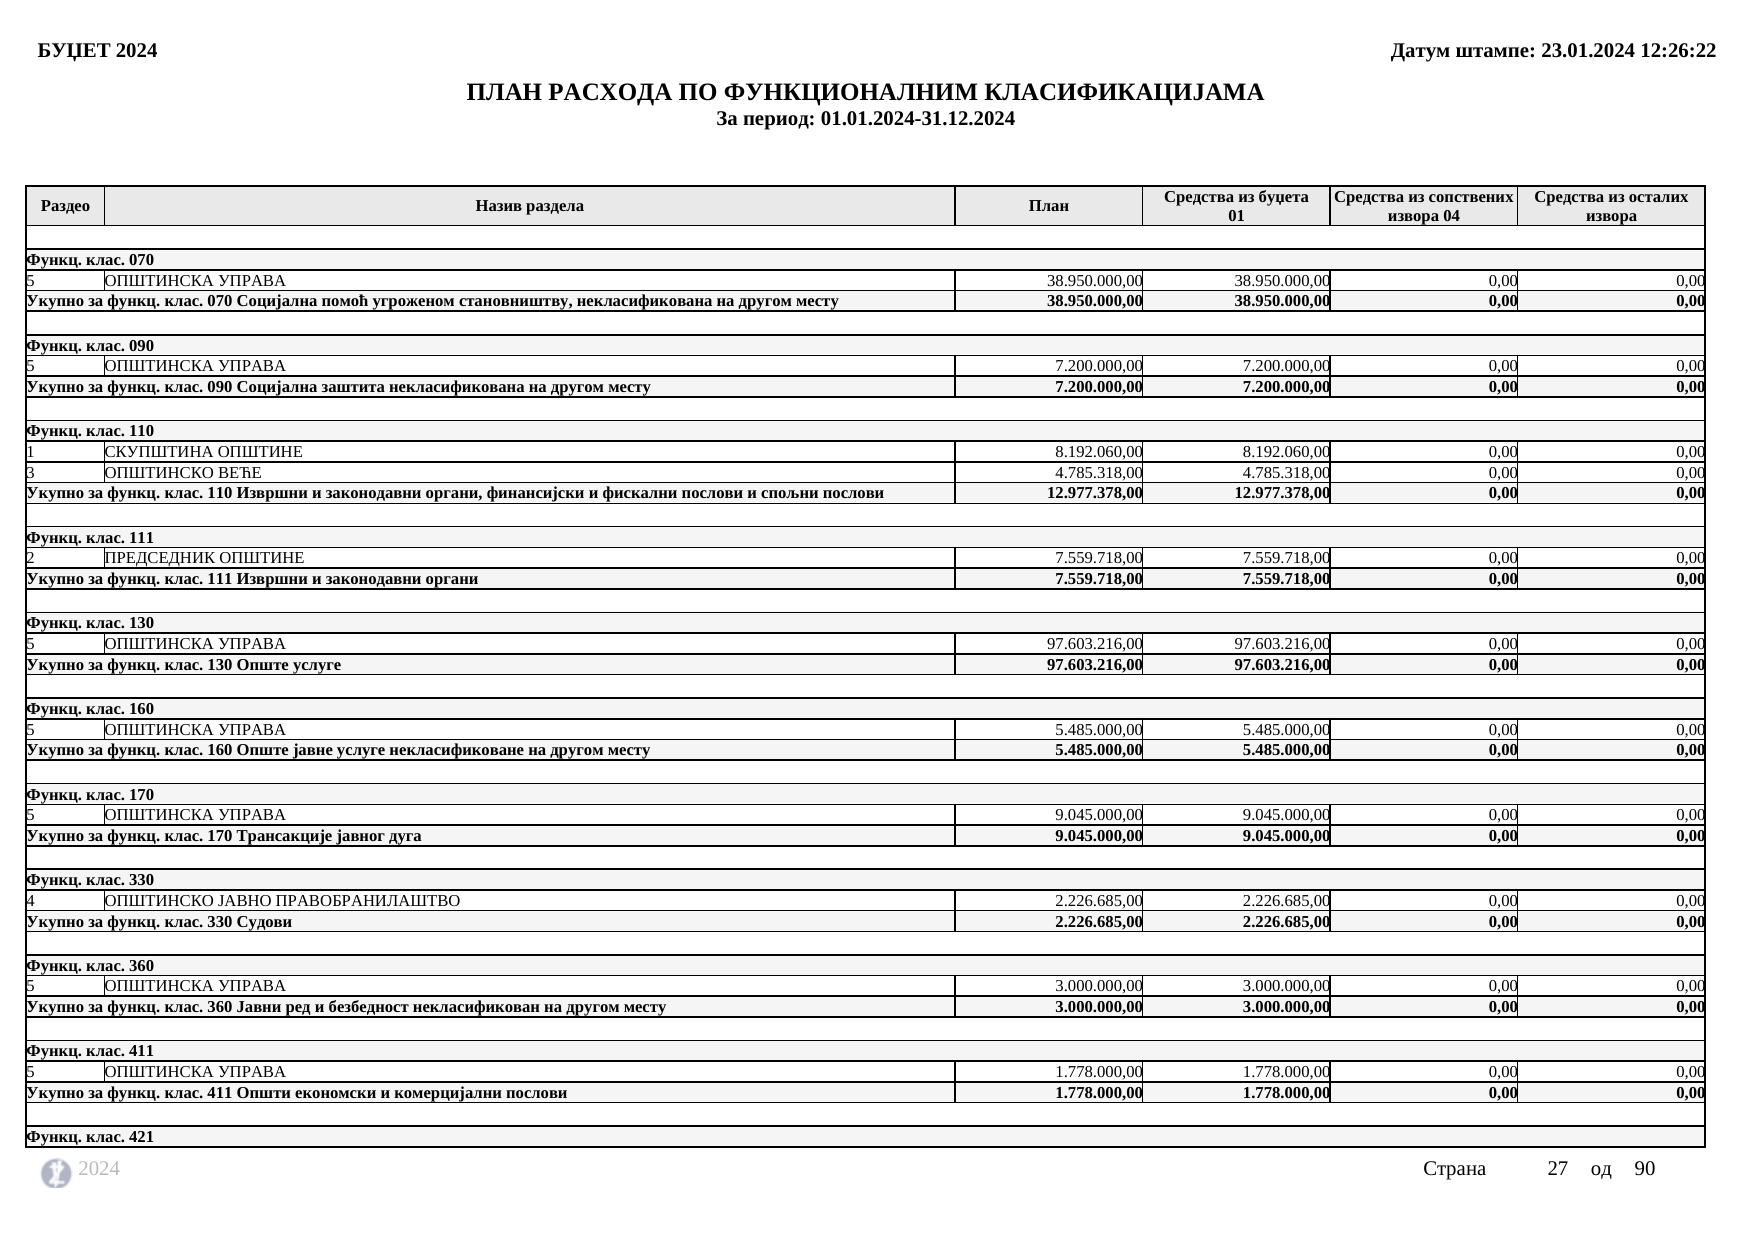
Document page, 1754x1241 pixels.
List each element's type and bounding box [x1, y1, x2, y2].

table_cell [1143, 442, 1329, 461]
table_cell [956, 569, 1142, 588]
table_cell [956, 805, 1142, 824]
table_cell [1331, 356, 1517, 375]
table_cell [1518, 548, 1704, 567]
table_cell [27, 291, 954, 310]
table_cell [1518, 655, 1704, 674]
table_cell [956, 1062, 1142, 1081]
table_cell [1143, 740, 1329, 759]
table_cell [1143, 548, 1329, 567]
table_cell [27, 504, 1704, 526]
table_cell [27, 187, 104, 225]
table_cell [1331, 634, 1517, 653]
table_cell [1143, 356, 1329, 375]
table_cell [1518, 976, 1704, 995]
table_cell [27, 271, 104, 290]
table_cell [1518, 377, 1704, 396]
picture [37, 1155, 75, 1188]
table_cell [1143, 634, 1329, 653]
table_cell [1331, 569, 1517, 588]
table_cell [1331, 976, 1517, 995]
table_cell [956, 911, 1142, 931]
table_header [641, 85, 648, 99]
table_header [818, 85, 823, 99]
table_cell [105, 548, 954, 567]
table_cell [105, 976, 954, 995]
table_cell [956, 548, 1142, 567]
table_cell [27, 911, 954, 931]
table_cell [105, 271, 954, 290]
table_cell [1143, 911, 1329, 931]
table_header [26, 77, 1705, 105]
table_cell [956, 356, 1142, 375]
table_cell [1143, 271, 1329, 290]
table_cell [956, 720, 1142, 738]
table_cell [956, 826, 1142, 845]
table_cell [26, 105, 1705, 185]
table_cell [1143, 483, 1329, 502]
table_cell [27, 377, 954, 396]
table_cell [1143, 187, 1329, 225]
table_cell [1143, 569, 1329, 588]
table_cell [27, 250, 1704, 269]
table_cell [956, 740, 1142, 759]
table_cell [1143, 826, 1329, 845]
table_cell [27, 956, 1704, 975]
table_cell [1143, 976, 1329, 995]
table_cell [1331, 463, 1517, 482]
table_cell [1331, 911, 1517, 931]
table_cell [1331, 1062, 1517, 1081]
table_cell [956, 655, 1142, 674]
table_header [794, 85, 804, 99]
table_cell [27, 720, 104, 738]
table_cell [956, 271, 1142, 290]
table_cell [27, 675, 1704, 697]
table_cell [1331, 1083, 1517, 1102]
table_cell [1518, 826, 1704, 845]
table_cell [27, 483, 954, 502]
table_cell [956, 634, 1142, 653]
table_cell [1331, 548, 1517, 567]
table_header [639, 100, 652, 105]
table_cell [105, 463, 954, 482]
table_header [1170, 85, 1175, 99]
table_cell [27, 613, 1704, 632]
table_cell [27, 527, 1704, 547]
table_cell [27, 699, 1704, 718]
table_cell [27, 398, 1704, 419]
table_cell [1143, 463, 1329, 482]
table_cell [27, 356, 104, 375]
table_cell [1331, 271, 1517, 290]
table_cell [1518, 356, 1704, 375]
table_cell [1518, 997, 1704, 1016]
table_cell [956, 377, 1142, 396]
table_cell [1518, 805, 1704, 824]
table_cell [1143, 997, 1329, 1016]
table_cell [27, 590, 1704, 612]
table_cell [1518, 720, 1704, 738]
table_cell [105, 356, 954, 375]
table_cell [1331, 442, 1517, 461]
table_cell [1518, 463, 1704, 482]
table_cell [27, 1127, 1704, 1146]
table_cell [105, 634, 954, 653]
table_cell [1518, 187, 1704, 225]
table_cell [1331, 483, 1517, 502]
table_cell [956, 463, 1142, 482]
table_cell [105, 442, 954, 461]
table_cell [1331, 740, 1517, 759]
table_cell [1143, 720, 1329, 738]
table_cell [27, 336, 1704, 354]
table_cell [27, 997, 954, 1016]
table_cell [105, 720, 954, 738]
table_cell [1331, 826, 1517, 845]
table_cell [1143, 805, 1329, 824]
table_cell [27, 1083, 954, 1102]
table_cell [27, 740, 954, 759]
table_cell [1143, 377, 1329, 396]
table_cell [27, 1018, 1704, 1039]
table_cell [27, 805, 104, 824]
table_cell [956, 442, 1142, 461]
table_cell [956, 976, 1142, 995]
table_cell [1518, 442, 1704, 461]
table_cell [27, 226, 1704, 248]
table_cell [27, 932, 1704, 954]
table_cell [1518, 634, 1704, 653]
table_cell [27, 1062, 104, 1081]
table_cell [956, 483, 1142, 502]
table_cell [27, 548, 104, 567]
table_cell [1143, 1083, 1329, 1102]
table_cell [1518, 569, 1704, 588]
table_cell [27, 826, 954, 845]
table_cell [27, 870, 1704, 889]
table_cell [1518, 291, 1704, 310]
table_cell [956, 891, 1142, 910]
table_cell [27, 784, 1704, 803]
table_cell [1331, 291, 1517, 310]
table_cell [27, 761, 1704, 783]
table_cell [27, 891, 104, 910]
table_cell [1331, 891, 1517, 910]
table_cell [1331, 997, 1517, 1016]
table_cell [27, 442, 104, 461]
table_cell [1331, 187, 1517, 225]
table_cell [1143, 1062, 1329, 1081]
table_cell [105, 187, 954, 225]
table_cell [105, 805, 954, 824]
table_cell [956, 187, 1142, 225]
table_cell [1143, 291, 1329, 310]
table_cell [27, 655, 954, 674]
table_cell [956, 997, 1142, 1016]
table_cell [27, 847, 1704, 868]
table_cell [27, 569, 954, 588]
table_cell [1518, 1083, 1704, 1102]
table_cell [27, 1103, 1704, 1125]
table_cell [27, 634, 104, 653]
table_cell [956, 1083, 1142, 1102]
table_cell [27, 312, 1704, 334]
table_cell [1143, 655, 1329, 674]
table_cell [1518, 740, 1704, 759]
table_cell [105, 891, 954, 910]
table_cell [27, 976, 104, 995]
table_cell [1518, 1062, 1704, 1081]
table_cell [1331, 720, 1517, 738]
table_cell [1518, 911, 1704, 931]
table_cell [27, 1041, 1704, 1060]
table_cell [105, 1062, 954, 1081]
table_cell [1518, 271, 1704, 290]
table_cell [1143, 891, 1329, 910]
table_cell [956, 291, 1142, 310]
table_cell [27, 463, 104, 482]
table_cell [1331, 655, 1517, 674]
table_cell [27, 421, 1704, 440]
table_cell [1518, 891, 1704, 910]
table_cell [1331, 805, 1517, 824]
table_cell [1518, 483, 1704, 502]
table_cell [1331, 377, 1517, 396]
